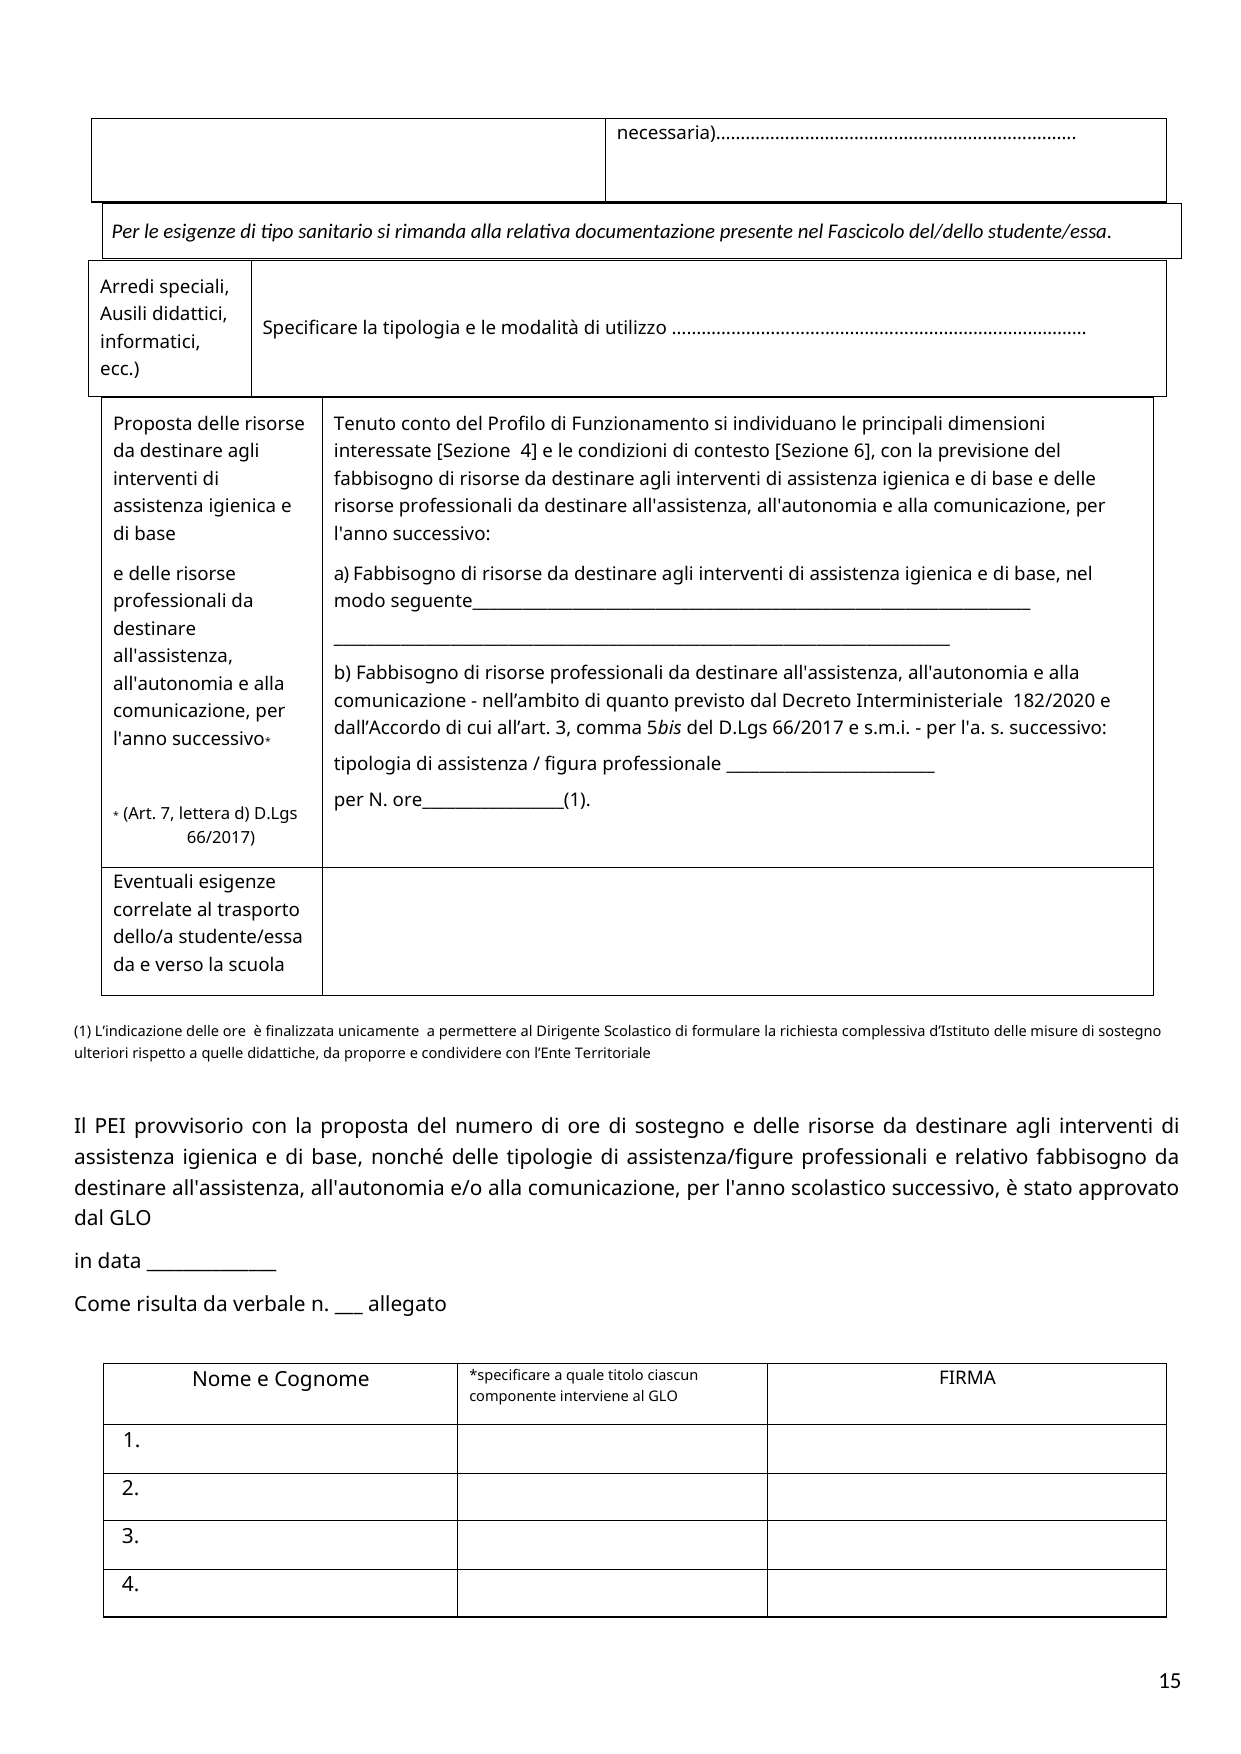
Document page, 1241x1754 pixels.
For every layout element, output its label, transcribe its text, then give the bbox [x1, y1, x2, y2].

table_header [92, 119, 605, 201]
table_cell Eventuali esigenze correlate al trasporto dello/a studente/essa da e verso la scuola [102, 868, 322, 995]
text Il PEI provvisorio con la proposta del numero di ore di sostegno e delle risorse da destinare agli interventi di assistenza igienica e di base, nonché delle tipologie di assistenza/figure professionali e relativo fabbisogno da destinare all'assistenza, all'autonomia e/o alla comunicazione, per l'anno scolastico successivo, è stato approvato dal GLO [74, 1111, 1181, 1232]
table_header FIRMA [768, 1364, 1166, 1424]
table_header Tenuto conto del Profilo di Funzionamento si individuano le principali dimensioni interessate [Sezione 4] e le condizioni di contesto [Sezione 6], con la previsione del fabbisogno di risorse da destinare agli interventi di assistenza igienica e di base e delle risorse professionali da destinare all'assistenza, all'autonomia e alla comunicazione, per l'anno successivo: a) Fabbisogno di risorse da destinare agli interventi di assistenza igienica e di base, nel modo seguente___________________________________________________________________ __________________________________________________________________________ b) Fabbisogno di risorse professionali da destinare all'assistenza, all'autonomia e alla comunicazione - nell’ambito di quanto previsto dal Decreto Interministeriale 182/2020 e dall’Accordo di cui all’art. 3, comma 5bis del D.Lgs 66/2017 e s.m.i. - per l'a. s. successivo: tipologia di assistenza / figura professionale _________________________ per N. ore_________________(1). [323, 398, 1153, 867]
text (1) L’indicazione delle ore è finalizzata unicamente a permettere al Dirigente Scolastico di formulare la richiesta complessiva d’Istituto delle misure di sostegno ulteriori rispetto a quelle didattiche, da proporre e condividere con l’Ente Territoriale [74, 1021, 1181, 1062]
text Per le esigenze di tipo sanitario si rimanda alla relativa documentazione presente nel Fascicolo del/dello studente/essa. [103, 215, 1181, 244]
text in data ______________ [74, 1246, 1181, 1275]
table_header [606, 119, 1166, 201]
table_cell [104, 1425, 457, 1472]
table_header Nome e Cognome [104, 1364, 457, 1424]
table_header Specificare la tipologia e le modalità di utilizzo ………………………………………………………………………… [252, 261, 1166, 396]
table_cell [458, 1474, 767, 1520]
table_cell [768, 1570, 1166, 1616]
table_cell [768, 1474, 1166, 1520]
table_cell [768, 1425, 1166, 1472]
table_cell [323, 868, 1153, 995]
table_cell [458, 1521, 767, 1568]
table_header Arredi speciali, Ausili didattici, informatici, ecc.) [89, 261, 251, 396]
table_cell [104, 1474, 457, 1520]
text Come risulta da verbale n. ___ allegato [74, 1289, 1181, 1318]
table_cell [104, 1521, 457, 1568]
table_cell [458, 1425, 767, 1472]
table_cell [458, 1570, 767, 1616]
table_header Proposta delle risorse da destinare agli interventi di assistenza igienica e di base e delle risorse professionali da destinare all'assistenza, all'autonomia e alla comunicazione, per l'anno successivo* * (Art. 7, lettera d) D.Lgs 66/2017) [102, 398, 322, 867]
table_header *specificare a quale titolo ciascun componente interviene al GLO [458, 1364, 767, 1424]
table_cell [104, 1570, 457, 1616]
table_cell [768, 1521, 1166, 1568]
